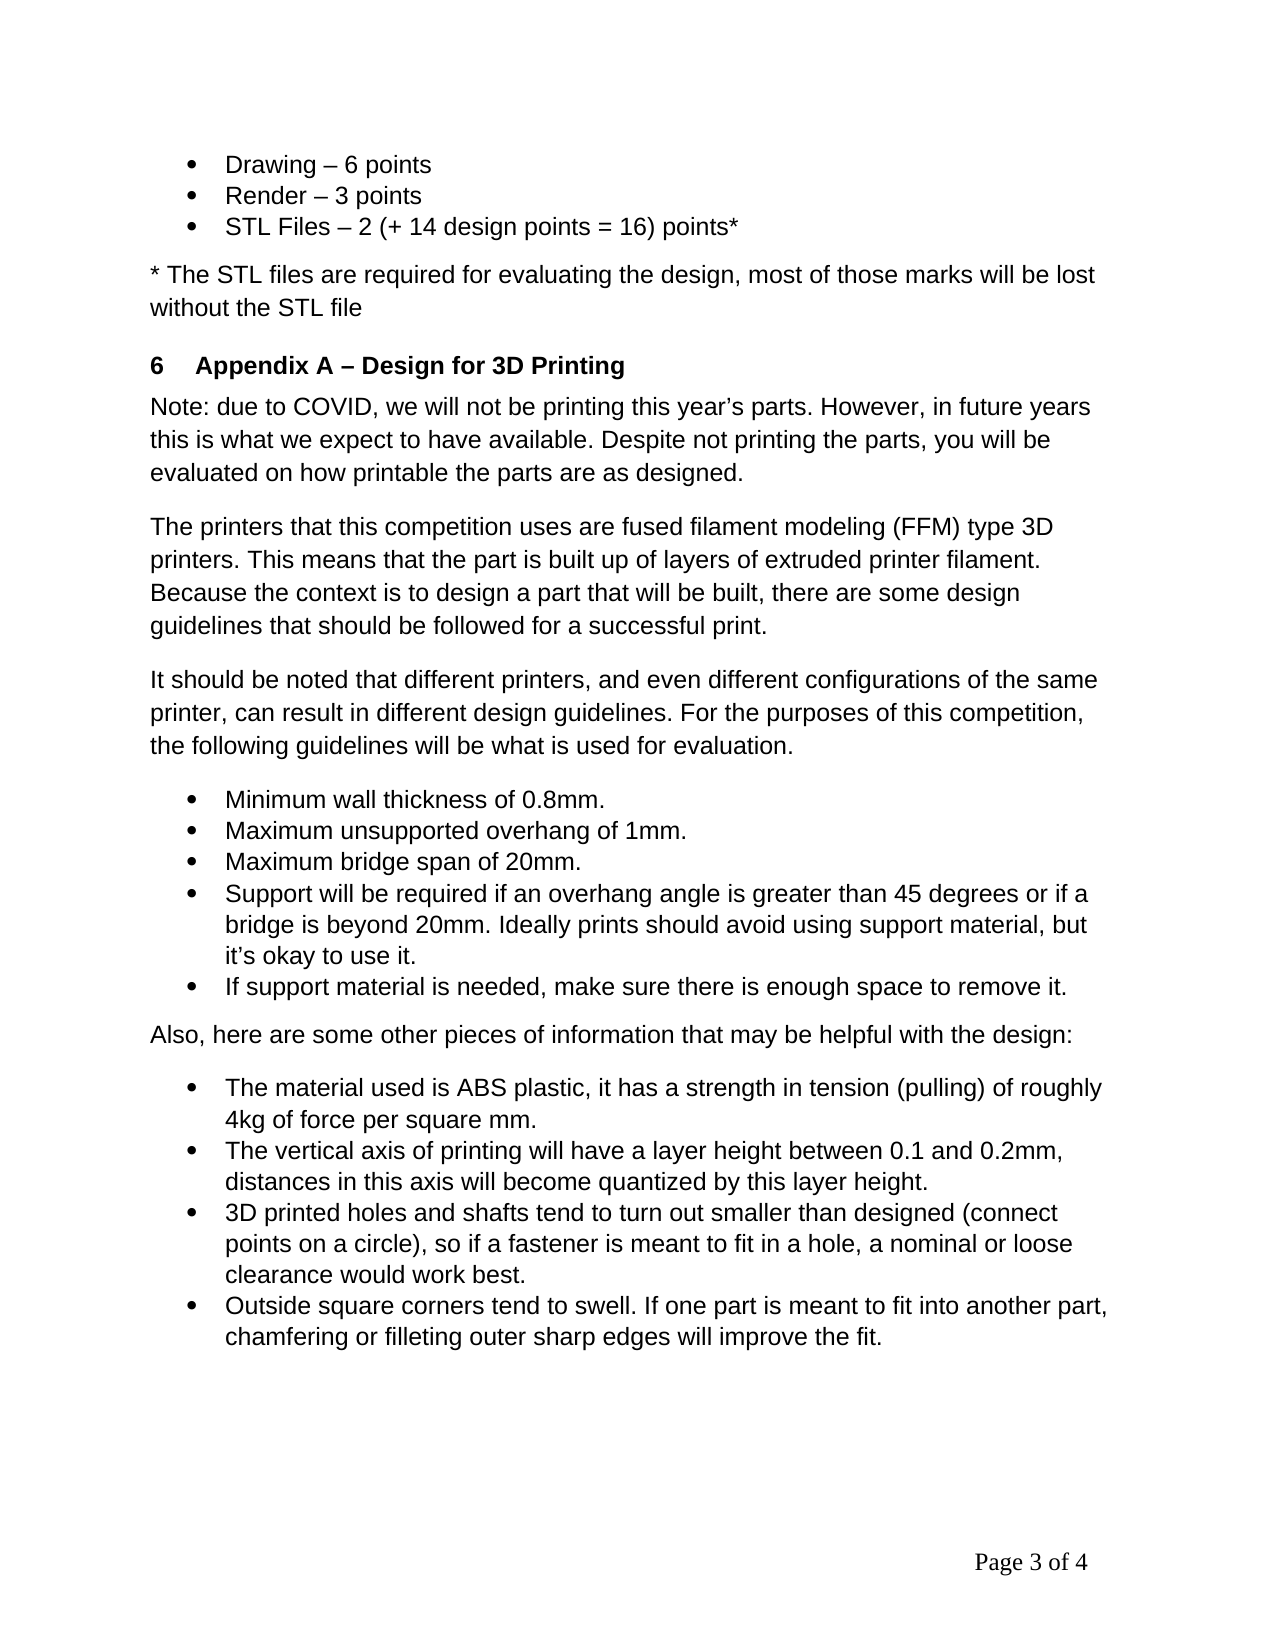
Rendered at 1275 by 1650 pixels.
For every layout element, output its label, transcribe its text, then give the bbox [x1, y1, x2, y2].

list Drawing – 6 points [187, 150, 1125, 179]
list Render – 3 points [187, 181, 1125, 210]
list The vertical axis of printing will have a layer height between 0.1 and 0.2mm, distances in this axis will become quantized by this layer height. [187, 1136, 1125, 1196]
list If support material is needed, make sure there is enough space to remove it. [187, 972, 1125, 1001]
text * The STL files are required for evaluating the design, most of those marks will be lost without the STL file [150, 260, 1125, 322]
subtitle Appendix A – Design for 3D Printing [150, 351, 1125, 380]
list Maximum unsupported overhang of 1mm. [187, 816, 1125, 845]
list 3D printed holes and shafts tend to turn out smaller than designed (connect points on a circle), so if a fastener is meant to fit in a hole, a nominal or loose clearance would work best. [187, 1198, 1125, 1289]
text Note: due to COVID, we will not be printing this year’s parts. However, in future years this is what we expect to have available. Despite not printing the parts, you will be evaluated on how printable the parts are as designed. [150, 392, 1125, 487]
list Outside square corners tend to swell. If one part is meant to fit into another part, chamfering or filleting outer sharp edges will improve the fit. [187, 1291, 1125, 1351]
text It should be noted that different printers, and even different configurations of the same printer, can result in different design guidelines. For the purposes of this competition, the following guidelines will be what is used for evaluation. [150, 665, 1125, 760]
text The printers that this competition uses are fused filament modeling (FFM) type 3D printers. This means that the part is built up of layers of extruded printer filament. Because the context is to design a part that will be built, there are some design guidelines that should be followed for a successful print. [150, 512, 1125, 640]
text Also, here are some other pieces of information that may be helpful with the design: [150, 1019, 1125, 1048]
list Maximum bridge span of 20mm. [187, 847, 1125, 876]
list The material used is ABS plastic, it has a strength in tension (pulling) of roughly 4kg of force per square mm. [187, 1073, 1125, 1133]
list Minimum wall thickness of 0.8mm. [187, 785, 1125, 814]
list Support will be required if an overhang angle is greater than 45 degrees or if a bridge is beyond 20mm. Ideally prints should avoid using support material, but it’s okay to use it. [187, 878, 1125, 969]
list STL Files – 2 (+ 14 design points = 16) points* [187, 212, 1125, 241]
